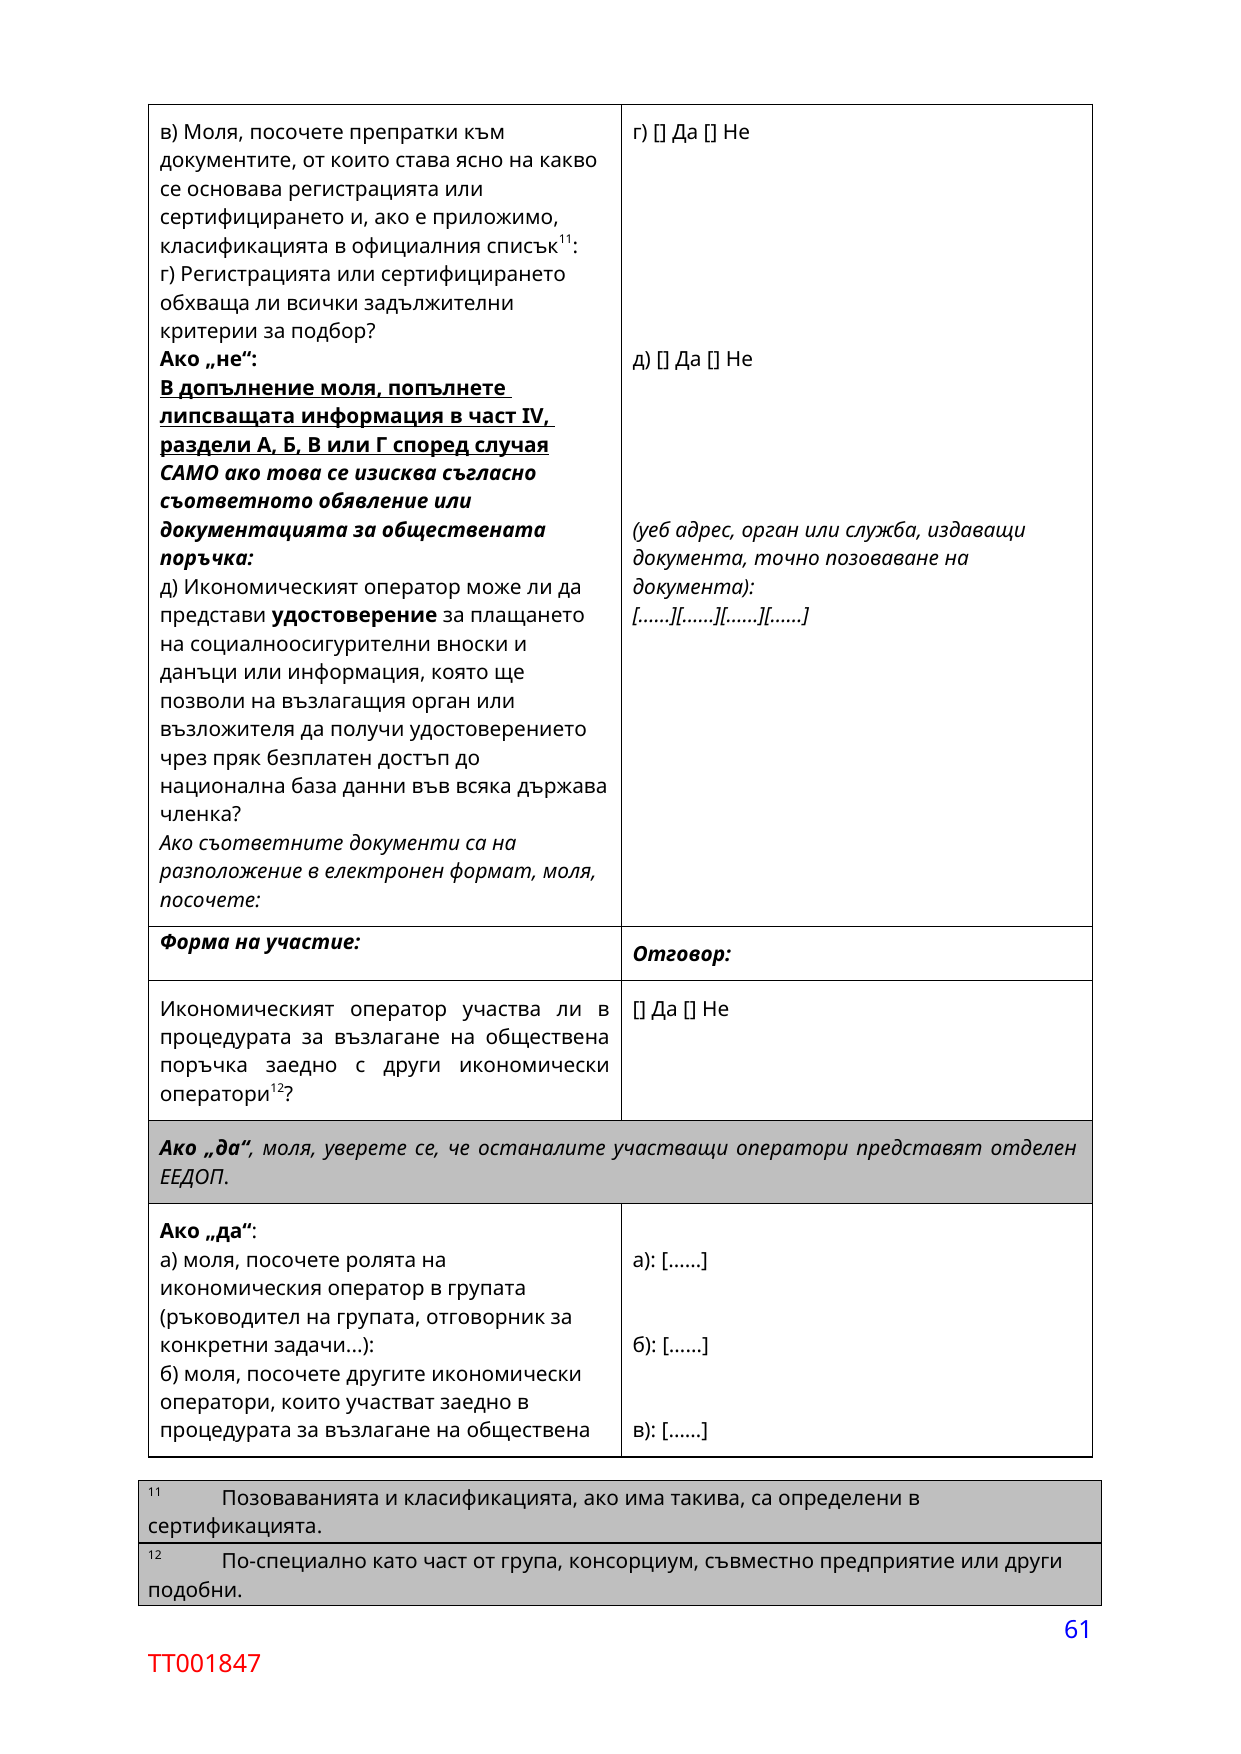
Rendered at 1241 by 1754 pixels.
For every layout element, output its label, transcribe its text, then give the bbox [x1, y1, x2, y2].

table_cell Икономическият оператор участва ли в процедурата за възлагане на обществена поръчка заедно с други икономически оператори? [149, 981, 621, 1120]
table_cell Ако „да“, моля, уверете се, че останалите участващи оператори представят отделен ЕЕДОП. [149, 1121, 1092, 1203]
table_cell Отговор: [622, 927, 1092, 980]
table_cell Ако „да“: Моля, отговорете на въпросите в останалите части от този раздел, раздел Б и, когато е целесъобразно, раздел В от тази част, попълнете част V, когато е приложимо, и при всички случаи попълнете и подпишете част VI. а) Моля посочете наименованието на списъка или сертификата и съответния регистрационен или сертификационен номер, ако е приложимо: б) Ако сертификатът за регистрацията или за сертифицирането е наличен в електронен формат, моля, посочете: в) Моля, посочете препратки към документите, от които става ясно на какво се основава регистрацията или сертифицирането и, ако е приложимо, класификацията в официалния списък: г) Регистрацията или сертифицирането обхваща ли всички задължителни критерии за подбор? Ако „не“: В допълнение моля, попълнете липсващата информация в част ІV, раздели А, Б, В или Г според случая САМО ако това се изисква съгласно съответното обявление или документацията за обществената поръчка: д) Икономическият оператор може ли да представи удостоверение за плащането на социалноосигурителни вноски и данъци или информация, която ще позволи на възлагащия орган или възложителя да получи удостоверението чрез пряк безплатен достъп до национална база данни във всяка държава членка? Ако съответните документи са на разположение в електронен формат, моля, посочете: [149, 105, 621, 926]
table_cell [149, 1204, 621, 1456]
table_cell [] Да [] Не [622, 981, 1092, 1120]
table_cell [622, 1204, 1092, 1456]
table_cell a) [……] б) (уеб адрес, орган или служба, издаващи документа, точно позоваване на документа): [……][……][……][……] в) [……] г) [] Да [] Не д) [] Да [] Не (уеб адрес, орган или служба, издаващи документа, точно позоваване на документа): [……][……][……][……] [622, 105, 1092, 926]
table_cell Форма на участие: [149, 927, 621, 980]
